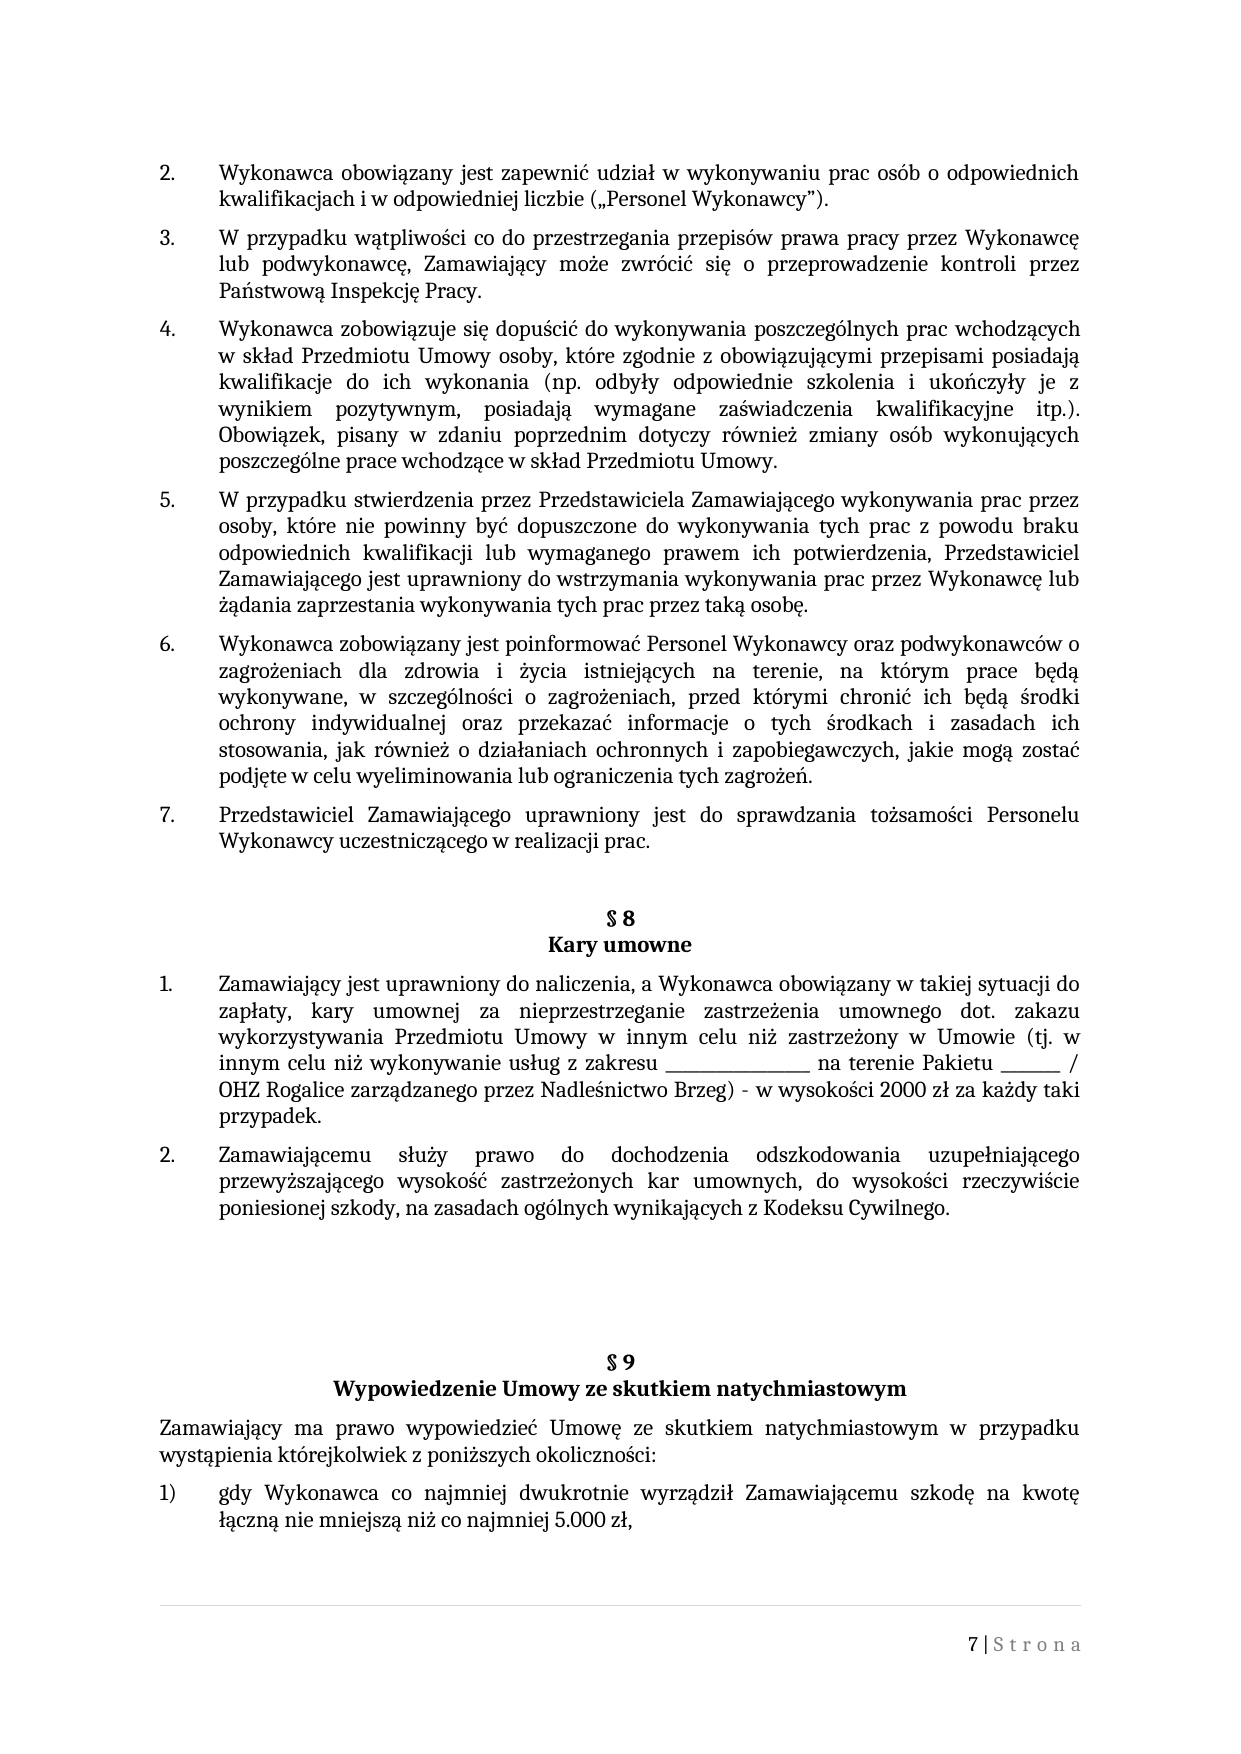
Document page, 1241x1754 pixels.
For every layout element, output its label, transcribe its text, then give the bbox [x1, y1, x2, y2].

list W przypadku wątpliwości co do przestrzegania przepisów prawa pracy przez Wykonawcę lub podwykonawcę, Zamawiający może zwrócić się o przeprowadzenie kontroli przez Państwową Inspekcję Pracy. [159, 225, 1081, 304]
list Wykonawca obowiązany jest zapewnić udział w wykonywaniu prac osób o odpowiednich kwalifikacjach i w odpowiedniej liczbie („Personel Wykonawcy”). [159, 159, 1081, 212]
list W przypadku stwierdzenia przez Przedstawiciela Zamawiającego wykonywania prac przez osoby, które nie powinny być dopuszczone do wykonywania tych prac z powodu braku odpowiednich kwalifikacji lub wymaganego prawem ich potwierdzenia, Przedstawiciel Zamawiającego jest uprawniony do wstrzymania wykonywania prac przez Wykonawcę lub żądania zaprzestania wykonywania tych prac przez taką osobę. [159, 487, 1081, 619]
text Zamawiający ma prawo wypowiedzieć Umowę ze skutkiem natychmiastowym w przypadku wystąpienia którejkolwiek z poniższych okoliczności: [159, 1415, 1081, 1468]
list Zamawiającemu służy prawo do dochodzenia odszkodowania uzupełniającego przewyższającego wysokość zastrzeżonych kar umownych, do wysokości rzeczywiście poniesionej szkody, na zasadach ogólnych wynikających z Kodeksu Cywilnego. [159, 1142, 1081, 1221]
list Zamawiający jest uprawniony do naliczenia, a Wykonawca obowiązany w takiej sytuacji do zapłaty, kary umownej za nieprzestrzeganie zastrzeżenia umownego dot. zakazu wykorzystywania Przedmiotu Umowy w innym celu niż zastrzeżony w Umowie (tj. w innym celu niż wykonywanie usług z zakresu _________________ na terenie Pakietu _______ / OHZ Rogalice zarządzanego przez Nadleśnictwo Brzeg) - w wysokości 2000 zł za każdy taki przypadek. [159, 971, 1081, 1129]
list Wykonawca zobowiązuje się dopuścić do wykonywania poszczególnych prac wchodzących w skład Przedmiotu Umowy osoby, które zgodnie z obowiązującymi przepisami posiadają kwalifikacje do ich wykonania (np. odbyły odpowiednie szkolenia i ukończyły je z wynikiem pozytywnym, posiadają wymagane zaświadczenia kwalifikacyjne itp.). Obowiązek, pisany w zdaniu poprzednim dotyczy również zmiany osób wykonujących poszczególne prace wchodzące w skład Przedmiotu Umowy. [159, 316, 1081, 474]
list gdy Wykonawca co najmniej dwukrotnie wyrządził Zamawiającemu szkodę na kwotę łączną nie mniejszą niż co najmniej 5.000 zł, [159, 1480, 1081, 1533]
text § 8 Kary umowne [159, 906, 1081, 958]
list Przedstawiciel Zamawiającego uprawniony jest do sprawdzania tożsamości Personelu Wykonawcy uczestniczącego w realizacji prac. [159, 802, 1081, 854]
text § 9 Wypowiedzenie Umowy ze skutkiem natychmiastowym [159, 1350, 1081, 1402]
list Wykonawca zobowiązany jest poinformować Personel Wykonawcy oraz podwykonawców o zagrożeniach dla zdrowia i życia istniejących na terenie, na którym prace będą wykonywane, w szczególności o zagrożeniach, przed którymi chronić ich będą środki ochrony indywidualnej oraz przekazać informacje o tych środkach i zasadach ich stosowania, jak również o działaniach ochronnych i zapobiegawczych, jakie mogą zostać podjęte w celu wyeliminowania lub ograniczenia tych zagrożeń. [159, 631, 1081, 789]
